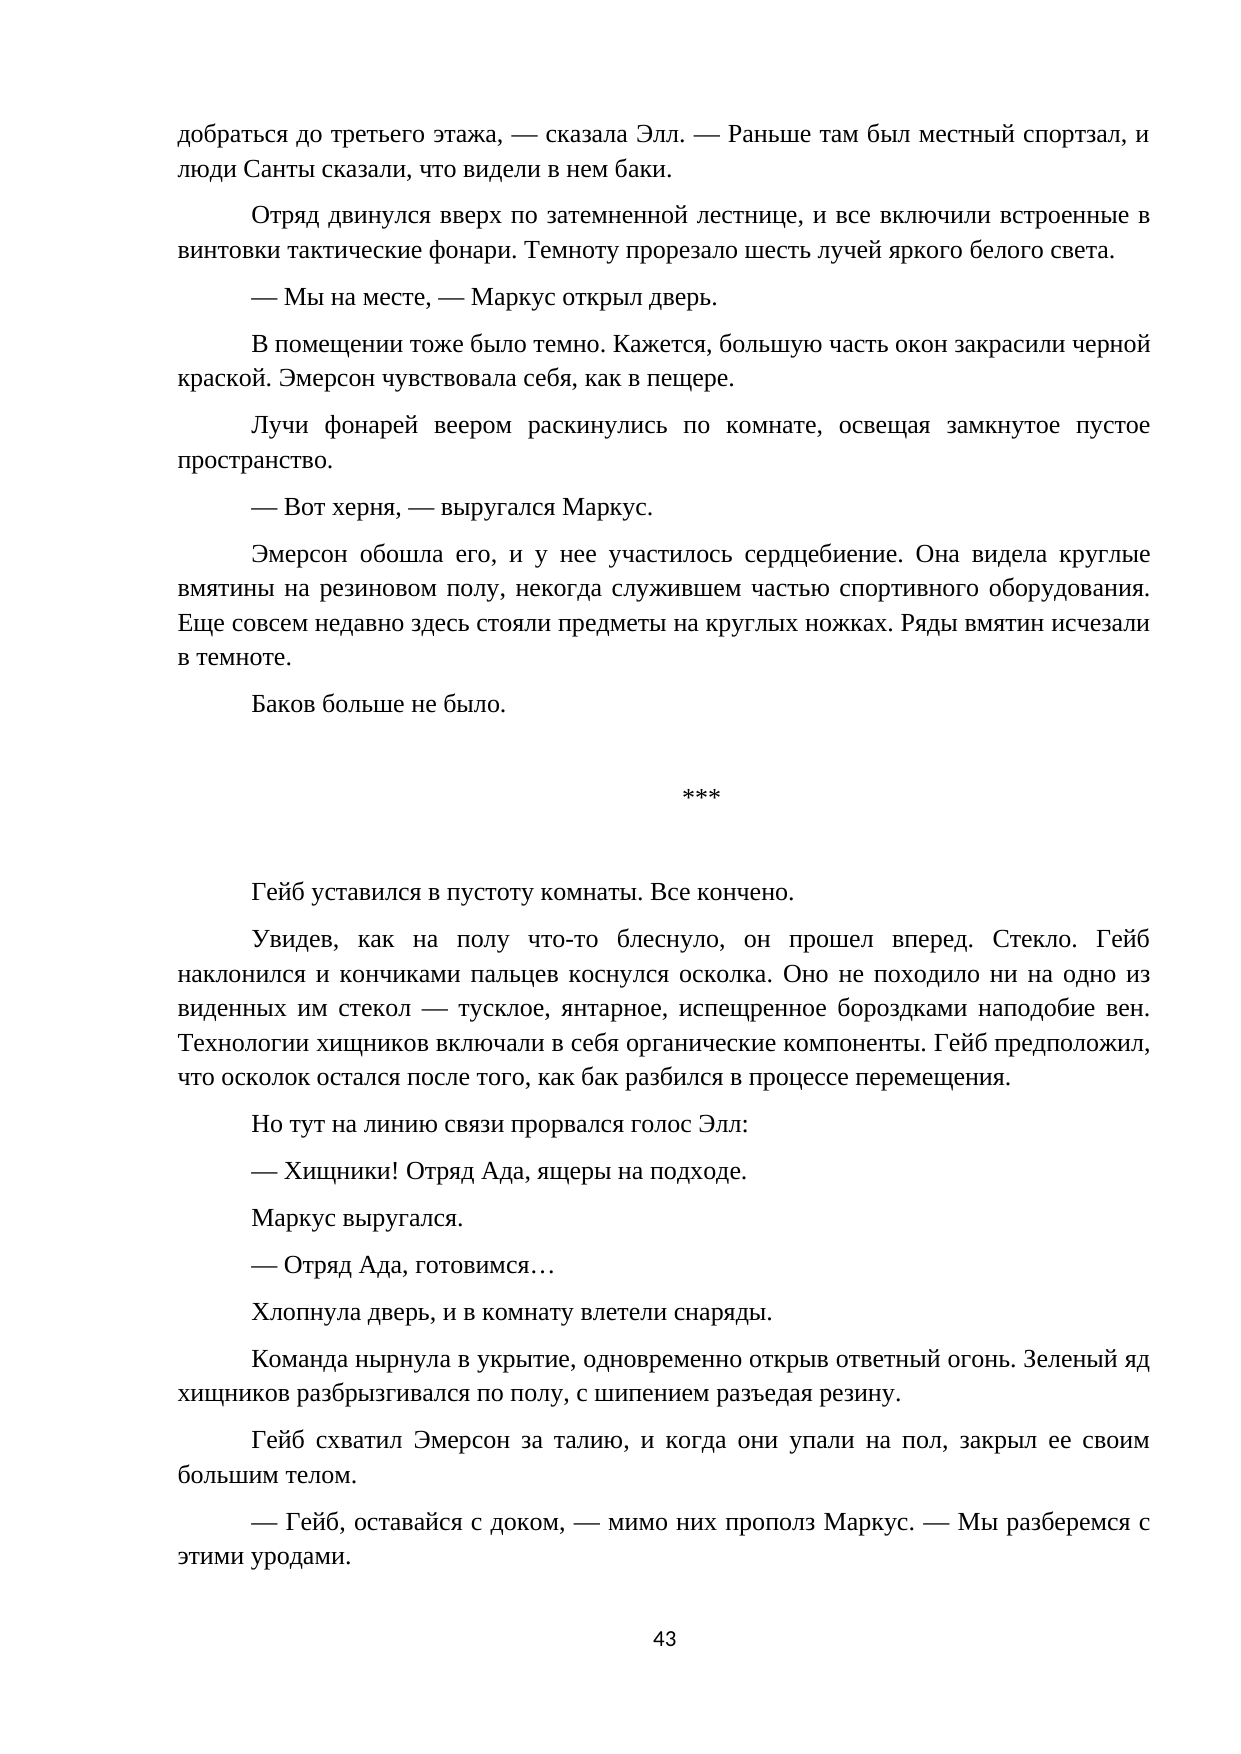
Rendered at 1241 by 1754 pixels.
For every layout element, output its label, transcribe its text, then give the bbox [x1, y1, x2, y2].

text Баков больше не было. [177, 688, 1152, 718]
text В помещении тоже было темно. Кажется, большую часть окон закрасили черной краской. Эмерсон чувствовала себя, как в пещере. [177, 328, 1152, 392]
text Увидев, как на полу что-то блеснуло, он прошел вперед. Стекло. Гейб наклонился и кончиками пальцев коснулся осколка. Оно не походило ни на одно из виденных им стекол — тусклое, янтарное, испещренное бороздками наподобие вен. Технологии хищников включали в себя органические компоненты. Гейб предположил, что осколок остался после того, как бак разбился в процессе перемещения. [177, 923, 1152, 1091]
text *** [177, 782, 1152, 812]
text Гейб схватил Эмерсон за талию, и когда они упали на пол, закрыл ее своим большим телом. [177, 1424, 1152, 1489]
text — Отряд Ада, готовимся… [177, 1249, 1152, 1279]
text Лучи фонарей веером раскинулись по комнате, освещая замкнутое пустое пространство. [177, 409, 1152, 474]
text — Гейб, оставайся с доком, — мимо них прополз Маркус. — Мы разберемся с этими уродами. [177, 1506, 1152, 1570]
text Гейб уставился в пустоту комнаты. Все кончено. [177, 876, 1152, 906]
text Хлопнула дверь, и в комнату влетели снаряды. [177, 1296, 1152, 1326]
text Маркус выругался. [177, 1202, 1152, 1232]
text Команда нырнула в укрытие, одновременно открыв ответный огонь. Зеленый яд хищников разбрызгивался по полу, с шипением разъедая резину. [177, 1343, 1152, 1407]
text Но тут на линию связи прорвался голос Элл: [177, 1108, 1152, 1138]
text Эмерсон обошла его, и у нее участилось сердцебиение. Она видела круглые вмятины на резиновом полу, некогда служившем частью спортивного оборудования. Еще совсем недавно здесь стояли предметы на круглых ножках. Ряды вмятин исчезали в темноте. [177, 538, 1152, 671]
text — Мы на месте, — Маркус открыл дверь. [177, 281, 1152, 311]
text — Хищники! Отряд Ада, ящеры на подходе. [177, 1155, 1152, 1185]
text Отряд двинулся вверх по затемненной лестнице, и все включили встроенные в винтовки тактические фонари. Темноту прорезало шесть лучей яркого белого света. [177, 199, 1152, 264]
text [177, 118, 1152, 183]
text — Вот херня, — выругался Маркус. [177, 491, 1152, 521]
